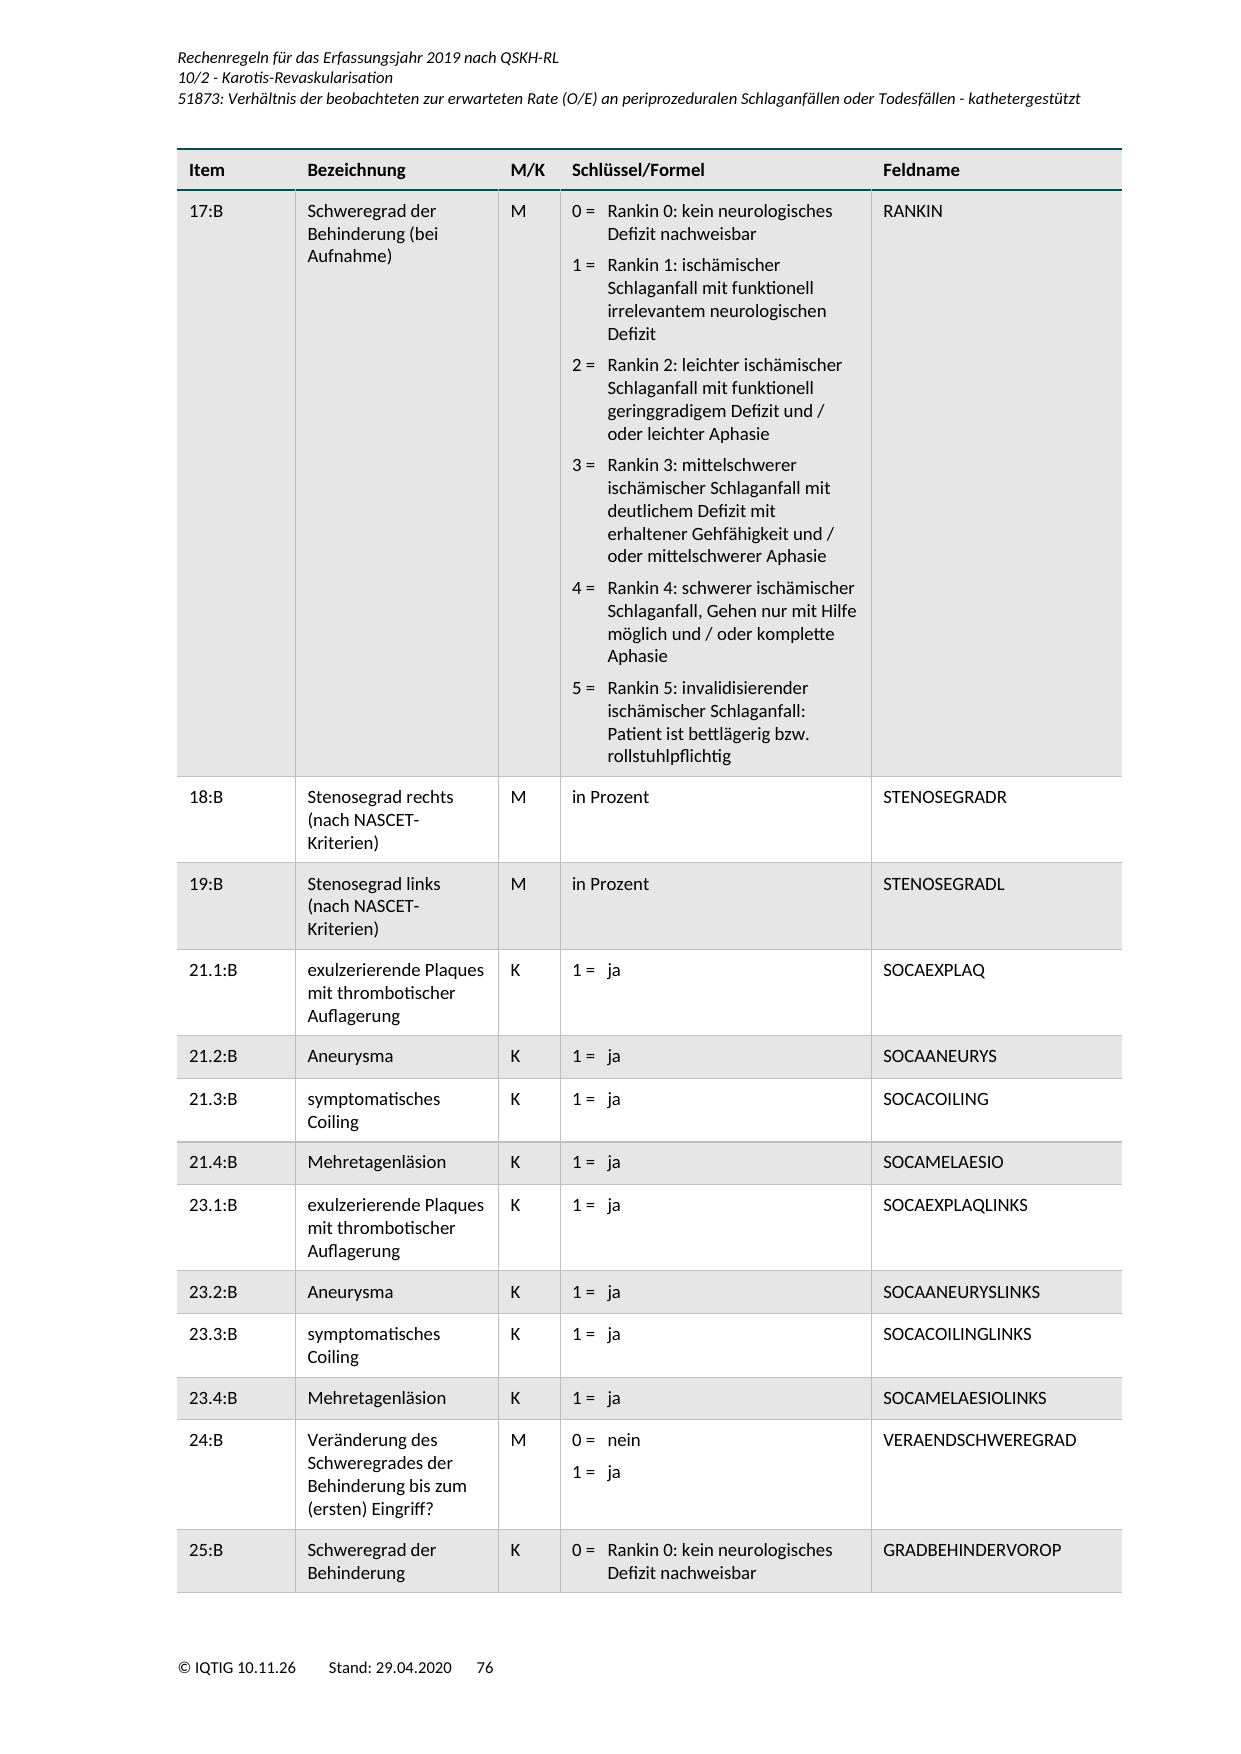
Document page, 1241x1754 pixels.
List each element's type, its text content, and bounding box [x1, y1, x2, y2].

table_cell Mehretagenläsion [296, 1378, 498, 1419]
table_cell SOCAEXPLAQLINKS [872, 1185, 1122, 1270]
table_cell VERAENDSCHWEREGRAD [872, 1420, 1122, 1528]
table_cell 23.1:B [177, 1185, 295, 1270]
table_cell M [499, 191, 560, 776]
table_header Feldname [871, 150, 1122, 189]
table_cell K [499, 950, 560, 1035]
table_cell Aneurysma [296, 1036, 498, 1078]
table_cell K [499, 1314, 560, 1377]
table_cell 21.3:B [177, 1079, 295, 1141]
table_header Item [177, 150, 295, 189]
table_cell exulzerierende Plaques mit thrombotischer Auflagerung [296, 950, 498, 1035]
table_cell 1 = ja [561, 1378, 871, 1419]
table_header M/K [499, 150, 560, 189]
table_cell 17:B [177, 191, 295, 776]
table_cell 21.1:B [177, 950, 295, 1035]
table_cell 1 = ja [561, 1314, 871, 1377]
table_cell K [499, 1185, 560, 1270]
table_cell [296, 1530, 498, 1592]
table_cell 23.3:B [177, 1314, 295, 1377]
table_cell 23.2:B [177, 1271, 295, 1313]
table_header Schlüssel/Formel [560, 150, 871, 189]
table_cell 18:B [177, 777, 295, 862]
table_cell RANKIN [872, 191, 1122, 776]
table_cell 21.4:B [177, 1143, 295, 1184]
table_cell K [499, 1143, 560, 1184]
table_cell K [499, 1378, 560, 1419]
table_cell STENOSEGRADL [872, 863, 1122, 949]
table_cell STENOSEGRADR [872, 777, 1122, 862]
table_cell 1 = ja [561, 1036, 871, 1078]
table_cell M [499, 1420, 560, 1528]
table_cell symptomatisches Coiling [296, 1314, 498, 1377]
table_cell K [499, 1271, 560, 1313]
table_cell 24:B [177, 1420, 295, 1528]
table_cell 21.2:B [177, 1036, 295, 1078]
table_cell SOCAANEURYSLINKS [872, 1271, 1122, 1313]
table_cell 1 = ja [561, 950, 871, 1035]
table_cell 1 = ja [561, 1271, 871, 1313]
table_cell in Prozent [561, 777, 871, 862]
table_cell SOCAANEURYS [872, 1036, 1122, 1078]
table_cell SOCACOILINGLINKS [872, 1314, 1122, 1377]
table_cell K [499, 1079, 560, 1141]
table_cell SOCACOILING [872, 1079, 1122, 1141]
table_cell 1 = ja [561, 1143, 871, 1184]
table_cell M [499, 863, 560, 949]
table_cell Mehretagenläsion [296, 1143, 498, 1184]
table_cell in Prozent [561, 863, 871, 949]
table_cell 1 = ja [561, 1185, 871, 1270]
table_cell M [499, 777, 560, 862]
table_cell Stenosegrad rechts (nach NASCET-Kriterien) [296, 777, 498, 862]
table_cell Veränderung des Schweregrades der Behinderung bis zum (ersten) Eingriff? [296, 1420, 498, 1528]
table_cell K [499, 1530, 560, 1592]
table_cell GRADBEHINDERVOROP [872, 1530, 1122, 1592]
table_cell 0 = nein 1 = ja [561, 1420, 871, 1528]
table_cell Schweregrad der Behinderung (bei Aufnahme) [296, 191, 498, 776]
table_cell SOCAMELAESIO [872, 1143, 1122, 1184]
table_cell Stenosegrad links (nach NASCET-Kriterien) [296, 863, 498, 949]
table_cell Aneurysma [296, 1271, 498, 1313]
table_cell K [499, 1036, 560, 1078]
table_cell 23.4:B [177, 1378, 295, 1419]
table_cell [561, 1530, 871, 1592]
table_cell 25:B [177, 1530, 295, 1592]
table_cell SOCAEXPLAQ [872, 950, 1122, 1035]
table_cell exulzerierende Plaques mit thrombotischer Auflagerung [296, 1185, 498, 1270]
table_cell 1 = ja [561, 1079, 871, 1141]
table_cell symptomatisches Coiling [296, 1079, 498, 1141]
table_cell 19:B [177, 863, 295, 949]
table_cell SOCAMELAESIOLINKS [872, 1378, 1122, 1419]
table_header Bezeichnung [295, 150, 499, 189]
